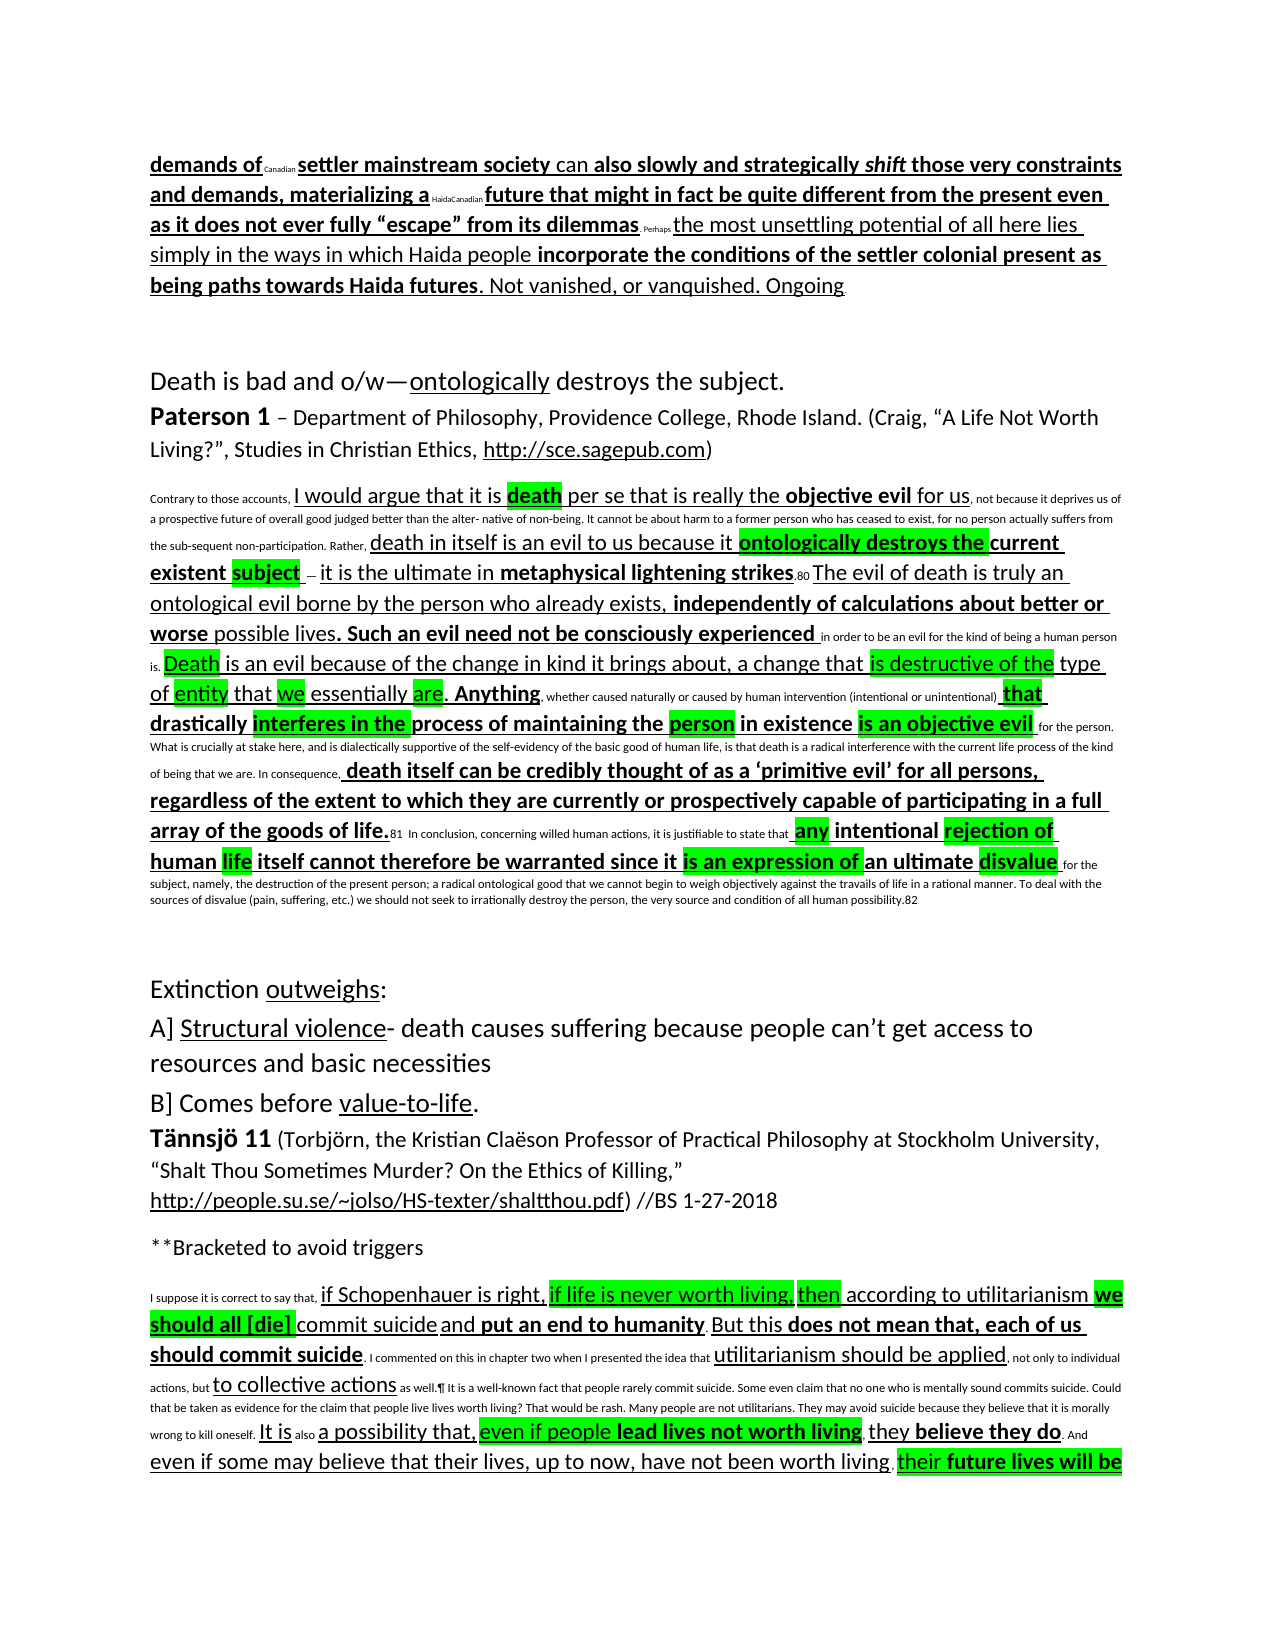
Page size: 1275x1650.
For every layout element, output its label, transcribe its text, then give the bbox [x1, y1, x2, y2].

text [150, 1280, 1125, 1476]
subtitle Death is bad and o/w—ontologically destroys the subject. [150, 364, 1125, 398]
subtitle Extinction outweighs: [150, 972, 1125, 1006]
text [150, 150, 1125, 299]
subtitle B] Comes before value-to-life. [150, 1086, 1125, 1119]
subtitle A] Structural violence- death causes suffering because people can’t get access to resources and basic necessities [150, 1012, 1125, 1080]
text Contrary to those accounts, I would argue that it is death per se that is really the objective evil for us, not because it deprives us of a prospective future of overall good judged better than the alter- native of non-being. It cannot be about harm to a former person who has ceased to exist, for no person actually suffers from the sub-sequent non-participation. Rather, death in itself is an evil to us because it ontologically destroys the current existent subject — it is the ultimate in metaphysical lightening strikes.80 The evil of death is truly an ontological evil borne by the person who already exists, independently of calculations about better or worse possible lives. Such an evil need not be consciously experienced in order to be an evil for the kind of being a human person is. Death is an evil because of the change in kind it brings about, a change that is destructive of the type of entity that we essentially are. Anything, whether caused naturally or caused by human intervention (intentional or unintentional) that drastically interferes in the process of maintaining the person in existence is an objective evil for the person. What is crucially at stake here, and is dialectically supportive of the self-evidency of the basic good of human life, is that death is a radical interference with the current life process of the kind of being that we are. In consequence, death itself can be credibly thought of as a ‘primitive evil’ for all persons, regardless of the extent to which they are currently or prospectively capable of participating in a full array of the goods of life.81 In conclusion, concerning willed human actions, it is justifiable to state that any intentional rejection of human life itself cannot therefore be warranted since it is an expression of an ultimate disvalue for the subject, namely, the destruction of the present person; a radical ontological good that we cannot begin to weigh objectively against the travails of life in a rational manner. To deal with the sources of disvalue (pain, suffering, etc.) we should not seek to irrationally destroy the person, the very source and condition of all human possibility.82 [150, 482, 1125, 908]
text Paterson 1 – Department of Philosophy, Providence College, Rhode Island. (Craig, “A Life Not Worth Living?”, Studies in Christian Ethics, http://sce.sagepub.com) [150, 399, 1125, 463]
text **Bracketed to avoid triggers [150, 1233, 1125, 1261]
text Tännsjö 11 (Torbjörn, the Kristian Claëson Professor of Practical Philosophy at Stockholm University, “Shalt Thou Sometimes Murder? On the Ethics of Killing,” http://people.su.se/~jolso/HS-texter/shaltthou.pdf) //BS 1-27-2018 [150, 1121, 1125, 1214]
